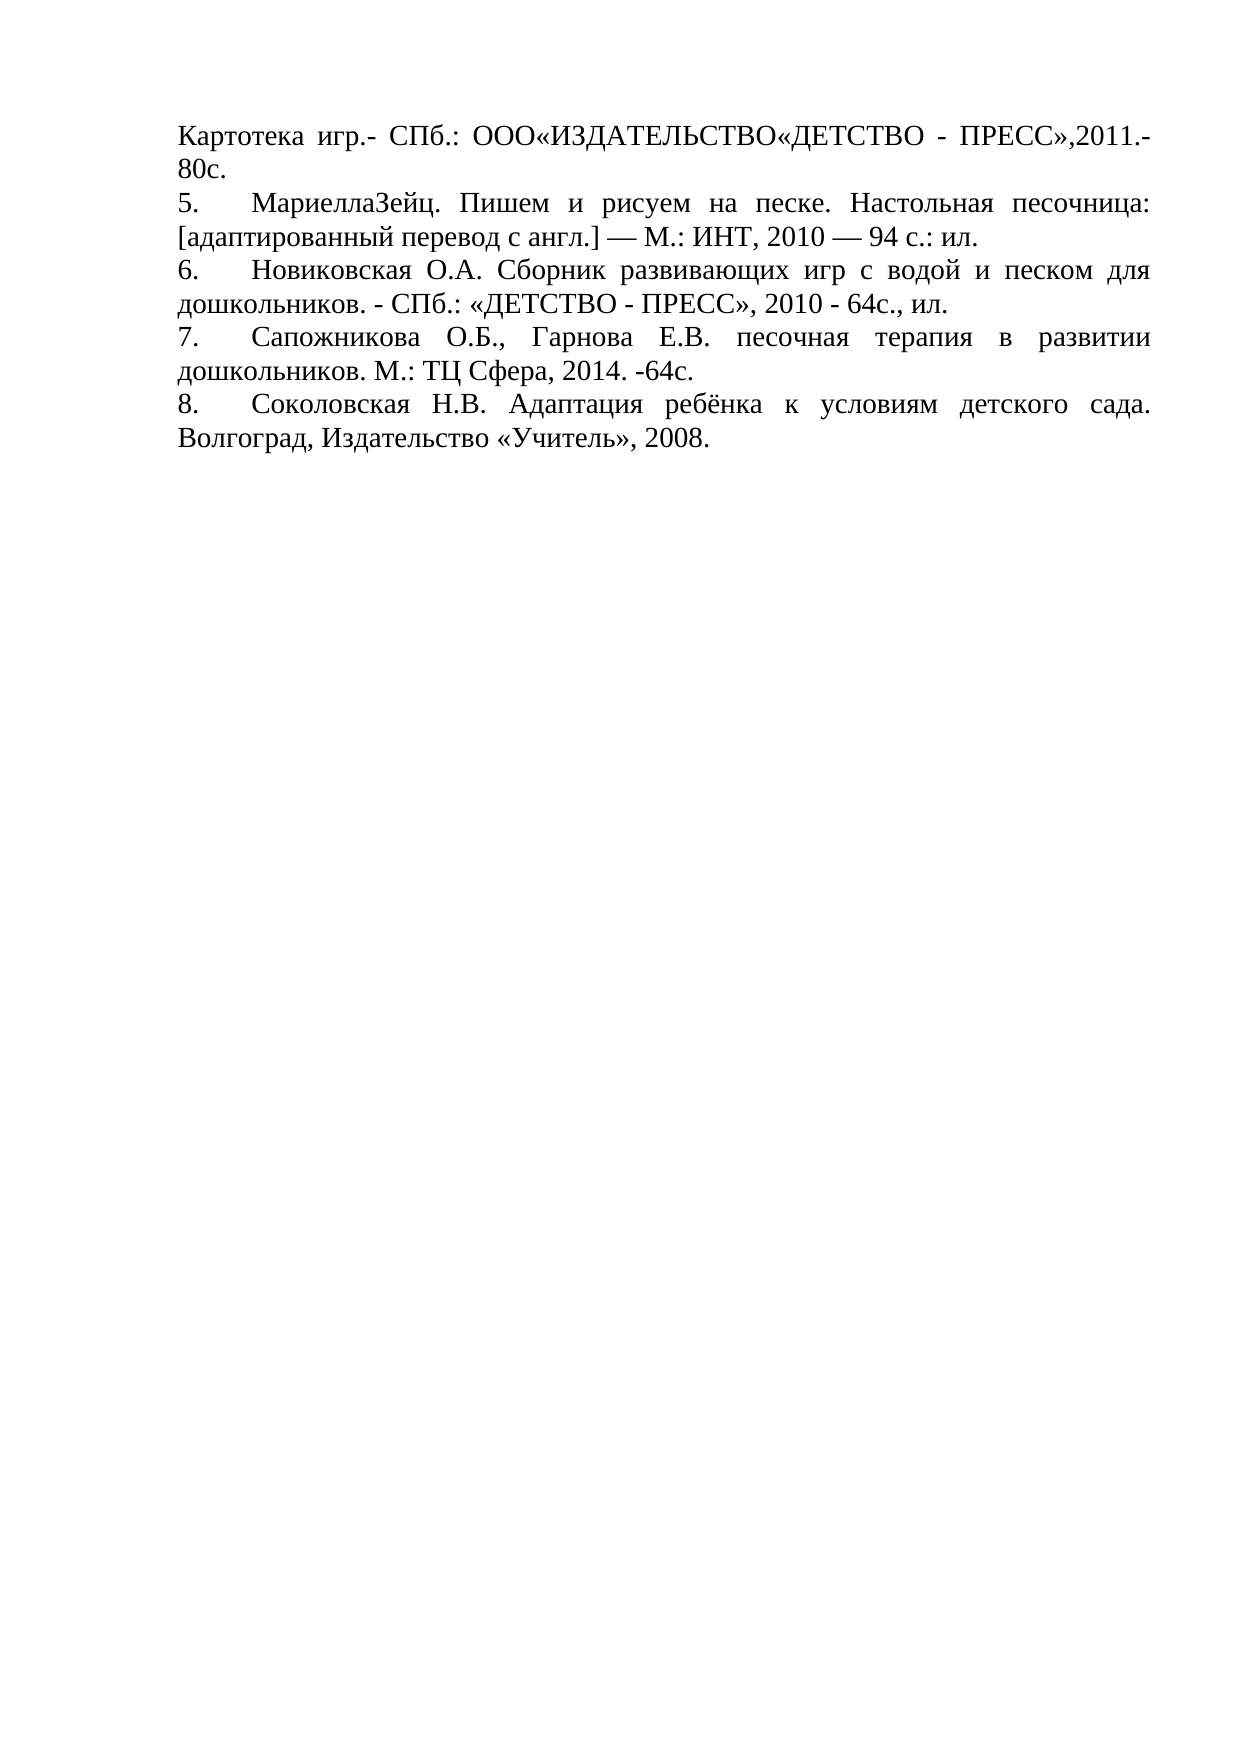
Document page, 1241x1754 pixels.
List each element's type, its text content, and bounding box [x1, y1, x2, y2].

list Соколовская Н.В. Адаптация ребёнка к условиям детского сада. Волгоград, Издательство «Учитель», 2008. [177, 386, 1152, 453]
list МариеллаЗейц. Пишем и рисуем на песке. Настольная песочница: [адаптированный перевод с англ.] — М.: ИНТ, 2010 — 94 с.: ил. [177, 185, 1152, 252]
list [177, 118, 1152, 185]
list Новиковская О.А. Сборник развивающих игр с водой и песком для дошкольников. - СПб.: «ДЕТСТВО - ПРЕСС», 2010 - 64с., ил. [469, 286, 1152, 319]
list Сапожникова О.Б., Гарнова Е.В. песочная терапия в развитии дошкольников. М.: ТЦ Сфера, 2014. -64с. [177, 319, 1152, 386]
